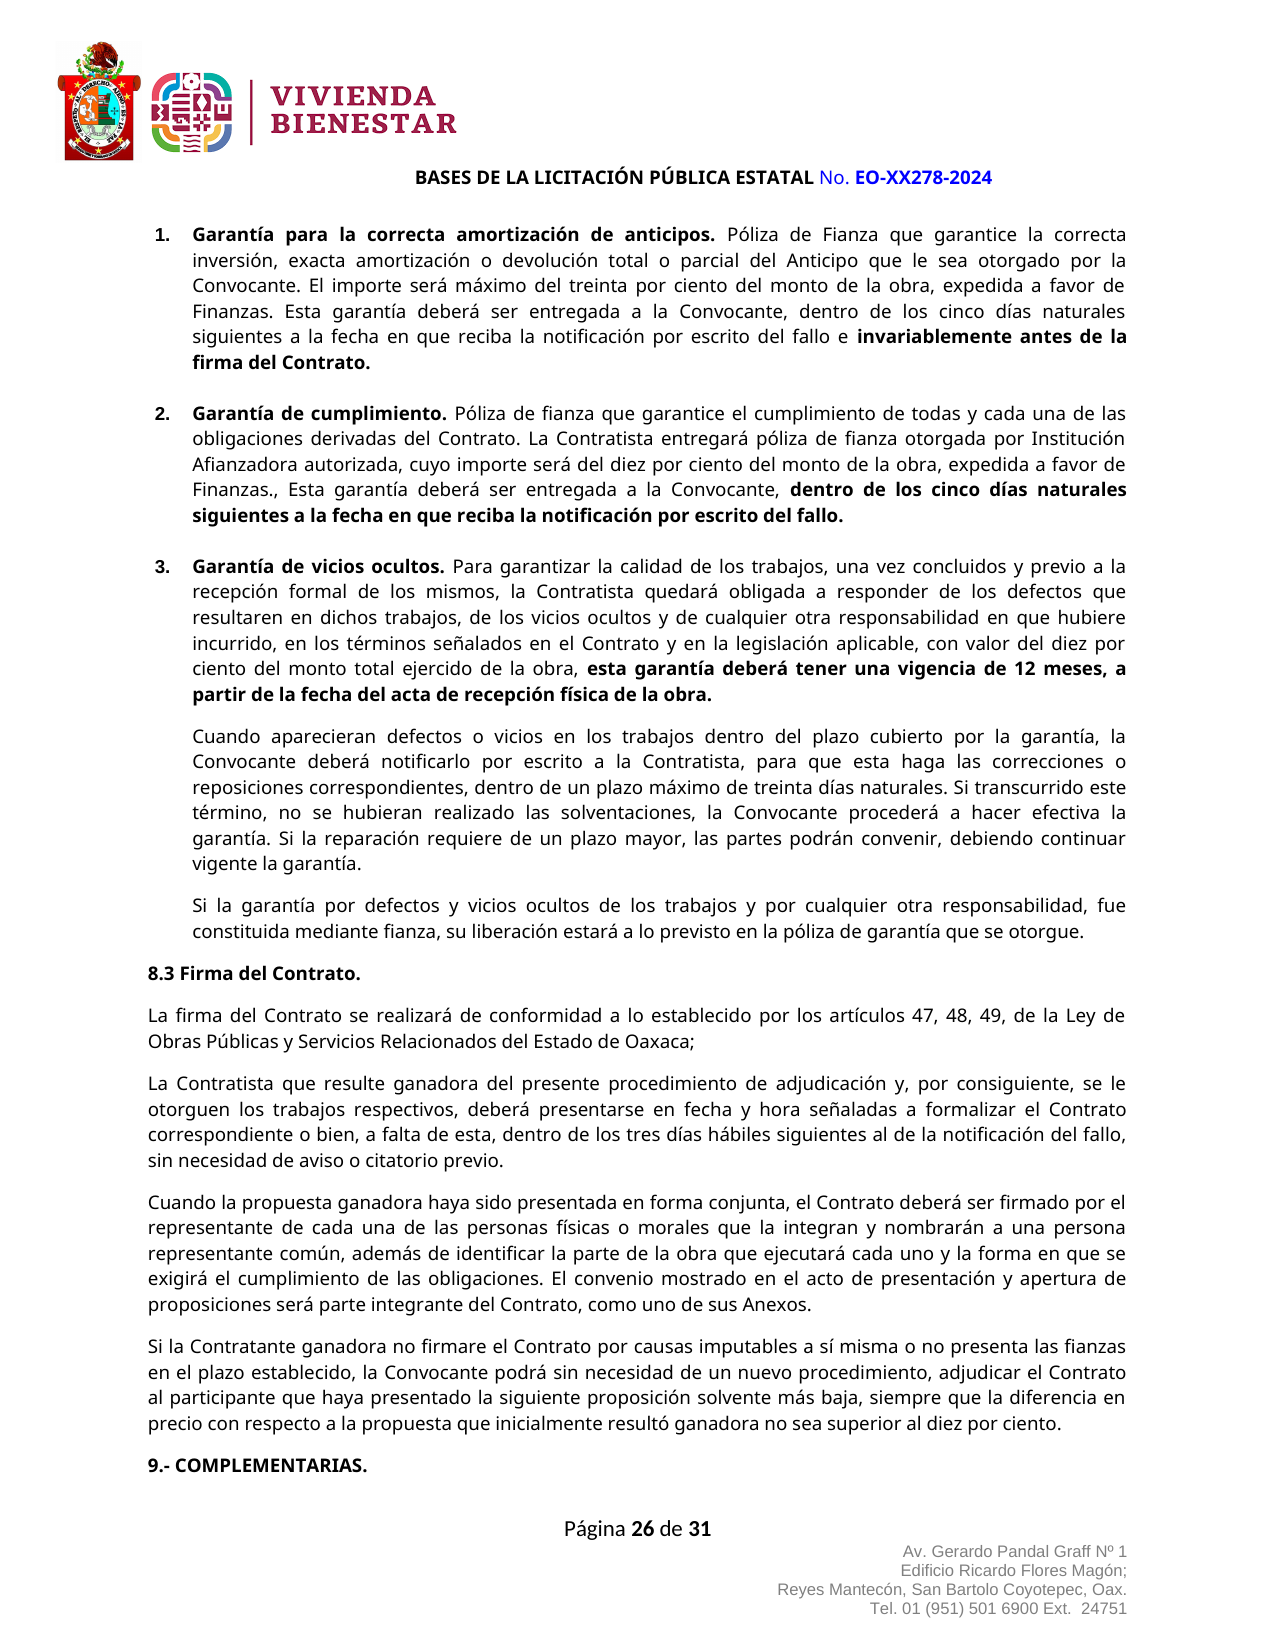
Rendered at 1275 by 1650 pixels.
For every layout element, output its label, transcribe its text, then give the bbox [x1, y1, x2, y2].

text La firma del Contrato se realizará de conformidad a lo establecido por los artículos 47, 48, 49, de la Ley de Obras Públicas y Servicios Relacionados del Estado de Oaxaca; [148, 1003, 1127, 1054]
text Cuando aparecieran defectos o vicios en los trabajos dentro del plazo cubierto por la garantía, la Convocante deberá notificarlo por escrito a la Contratista, para que esta haga las correcciones o reposiciones correspondientes, dentro de un plazo máximo de treinta días naturales. Si transcurrido este término, no se hubieran realizado las solventaciones, la Convocante procederá a hacer efectiva la garantía. Si la reparación requiere de un plazo mayor, las partes podrán convenir, debiendo continuar vigente la garantía. [192, 723, 1127, 876]
text Si la garantía por defectos y vicios ocultos de los trabajos y por cualquier otra responsabilidad, fue constituida mediante fianza, su liberación estará a lo previsto en la póliza de garantía que se otorgue. [192, 893, 1127, 944]
list Garantía de cumplimiento. Póliza de fianza que garantice el cumplimiento de todas y cada una de las obligaciones derivadas del Contrato. La Contratista entregará póliza de fianza otorgada por Institución Afianzadora autorizada, cuyo importe será del diez por ciento del monto de la obra, expedida a favor de Finanzas., Esta garantía deberá ser entregada a la Convocante, dentro de los cinco días naturales siguientes a la fecha en que reciba la notificación por escrito del fallo. [154, 400, 1127, 528]
text 9.- COMPLEMENTARIAS. [148, 1452, 1127, 1478]
picture [147, 64, 473, 161]
text 8.3 Firma del Contrato. [148, 961, 1127, 986]
text Cuando la propuesta ganadora haya sido presentada en forma conjunta, el Contrato deberá ser firmado por el representante de cada una de las personas físicas o morales que la integran y nombrarán a una persona representante común, además de identificar la parte de la obra que ejecutará cada uno y la forma en que se exigirá el cumplimiento de las obligaciones. El convenio mostrado en el acto de presentación y apertura de proposiciones será parte integrante del Contrato, como uno de sus Anexos. [148, 1189, 1127, 1317]
list Garantía para la correcta amortización de anticipos. Póliza de Fianza que garantice la correcta inversión, exacta amortización o devolución total o parcial del Anticipo que le sea otorgado por la Convocante. El importe será máximo del treinta por ciento del monto de la obra, expedida a favor de Finanzas. Esta garantía deberá ser entregada a la Convocante, dentro de los cinco días naturales siguientes a la fecha en que reciba la notificación por escrito del fallo e invariablemente antes de la firma del Contrato. [154, 221, 1127, 374]
list Garantía de vicios ocultos. Para garantizar la calidad de los trabajos, una vez concluidos y previo a la recepción formal de los mismos, la Contratista quedará obligada a responder de los defectos que resultaren en dichos trabajos, de los vicios ocultos y de cualquier otra responsabilidad en que hubiere incurrido, en los términos señalados en el Contrato y en la legislación aplicable, con valor del diez por ciento del monto total ejercido de la obra, esta garantía deberá tener una vigencia de 12 meses, a partir de la fecha del acta de recepción física de la obra. [154, 553, 1127, 706]
text Si la Contratante ganadora no firmare el Contrato por causas imputables a sí misma o no presenta las fianzas en el plazo establecido, la Convocante podrá sin necesidad de un nuevo procedimiento, adjudicar el Contrato al participante que haya presentado la siguiente proposición solvente más baja, siempre que la diferencia en precio con respecto a la propuesta que inicialmente resultó ganadora no sea superior al diez por ciento. [148, 1333, 1127, 1436]
text La Contratista que resulte ganadora del presente procedimiento de adjudicación y, por consiguiente, se le otorguen los trabajos respectivos, deberá presentarse en fecha y hora señaladas a formalizar el Contrato correspondiente o bien, a falta de esta, dentro de los tres días hábiles siguientes al de la notificación del fallo, sin necesidad de aviso o citatorio previo. [148, 1070, 1127, 1172]
picture [55, 41, 143, 163]
